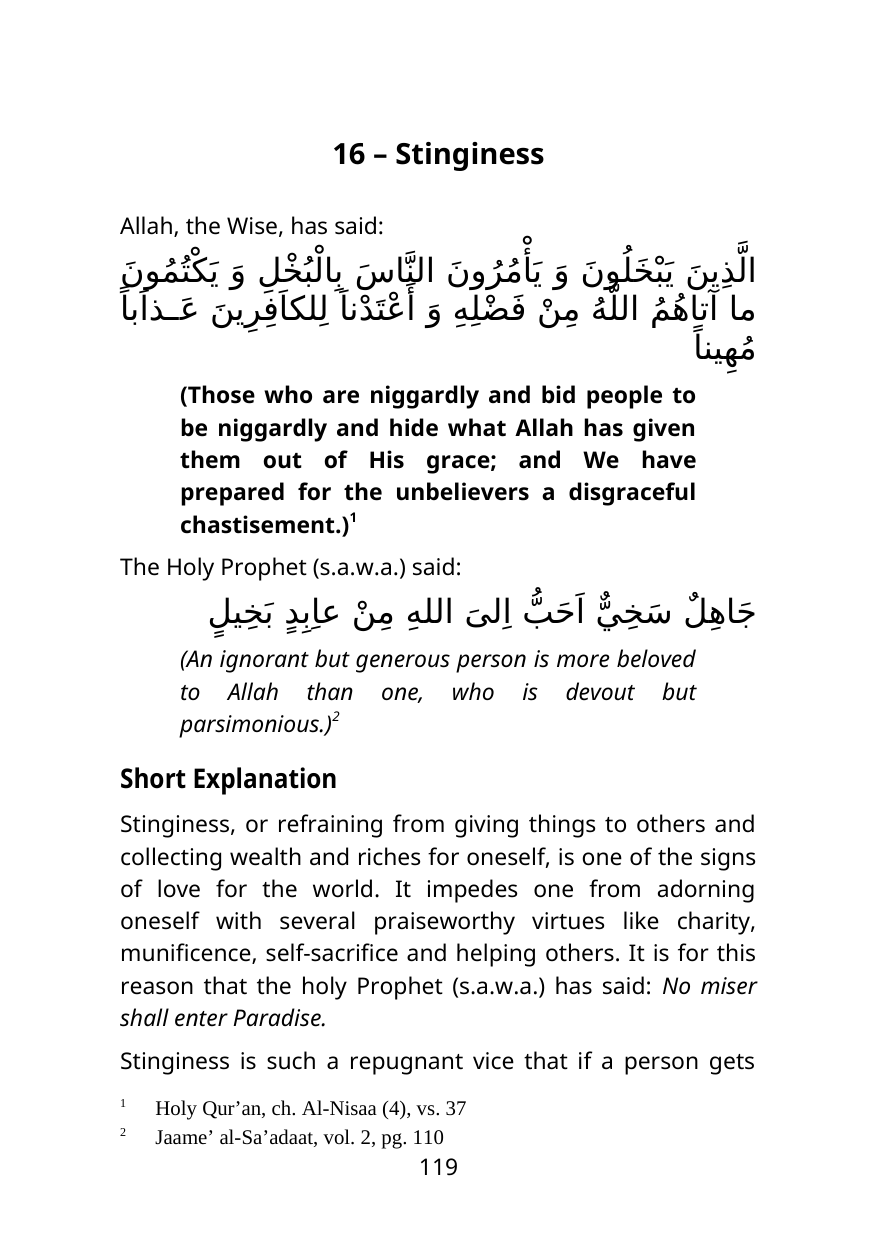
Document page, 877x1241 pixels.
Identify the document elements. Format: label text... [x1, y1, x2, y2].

text Allah, the Wise, has said: [120, 208, 757, 241]
subtitle 16 – Stinginess [120, 138, 757, 171]
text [120, 1043, 757, 1076]
text الَّذِينَ يَبْخَلُونَ وَ يَأْمُرُونَ النَّاسَ بِالْبُخْلِ وَ يَكْتُمُونَ ما آتاهُمُ اللَّهُ مِنْ فَضْلِهِ وَ أَعْتَدْناَ لِلکاَفِرِينَ عَذاَباً مُهِيناً [120, 251, 757, 368]
text (Those who are niggardly and bid people to be niggardly and hide what Allah has given them out of His grace; and We have prepared for the unbelievers a disgraceful chastisement.) [180, 378, 697, 539]
text The Holy Prophet (s.a.w.a.) said: [120, 550, 757, 582]
subtitle Short Explanation [120, 759, 757, 796]
text (An ignorant but generous person is more beloved to Allah than one, who is devout but parsimonious.) [180, 642, 697, 739]
text Stinginess, or refraining from giving things to others and collecting wealth and riches for oneself, is one of the signs of love for the world. It impedes one from adorning oneself with several praiseworthy virtues like charity, munificence, self-sacrifice and helping others. It is for this reason that the holy Prophet (s.a.w.a.) has said: No miser shall enter Paradise. [120, 807, 757, 1033]
text جَاهِلٌ سَخِيٌّ اَحَبُّ اِلىَ اللهِ مِنْ عاِبِدٍ بَخِيلٍ [120, 593, 757, 631]
